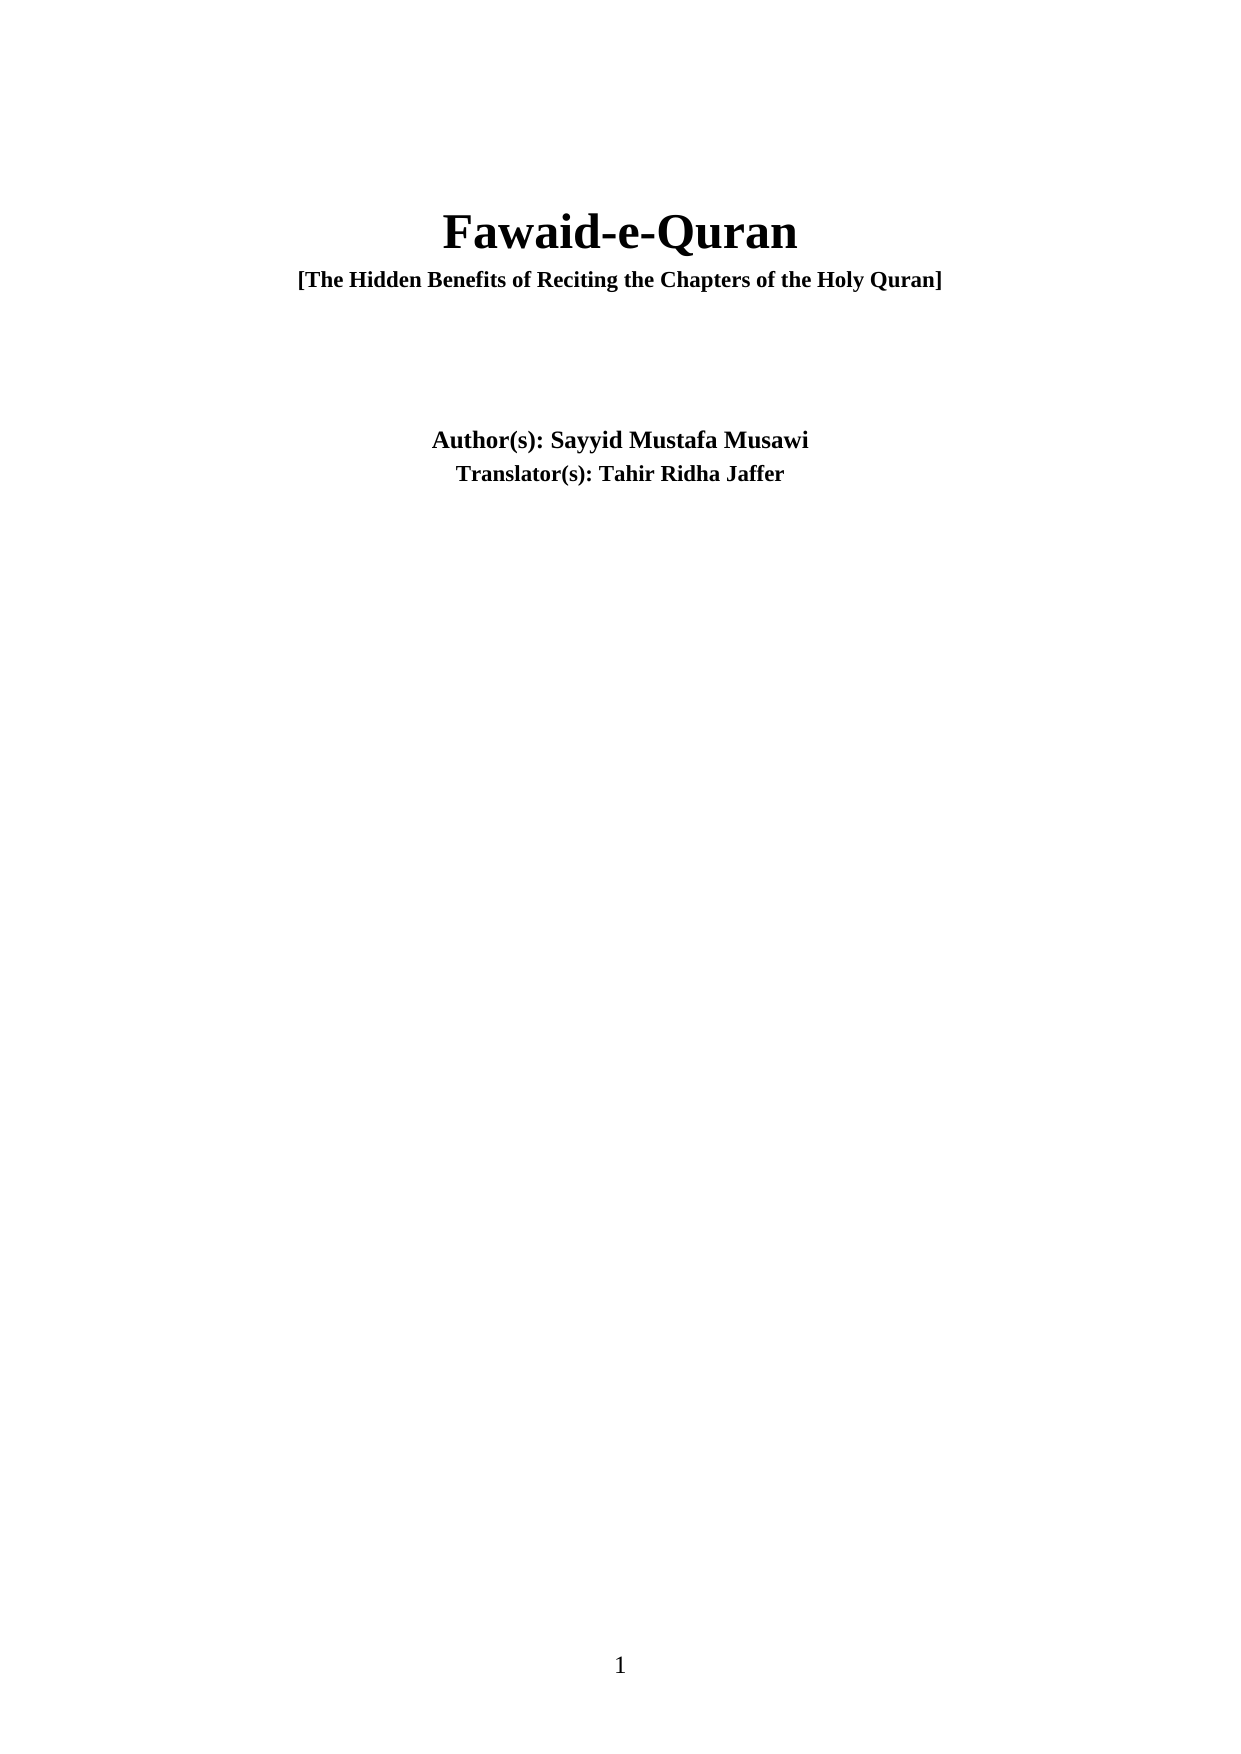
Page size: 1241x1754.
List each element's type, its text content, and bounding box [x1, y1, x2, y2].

text Author(s): Sayyid Mustafa Musawi [236, 425, 1004, 453]
text Translator(s): Tahir Ridha Jaffer [236, 460, 1004, 486]
text Fawaid-e-Quran [236, 202, 1004, 260]
text [The Hidden Benefits of Reciting the Chapters of the Holy Quran] [236, 266, 1004, 292]
